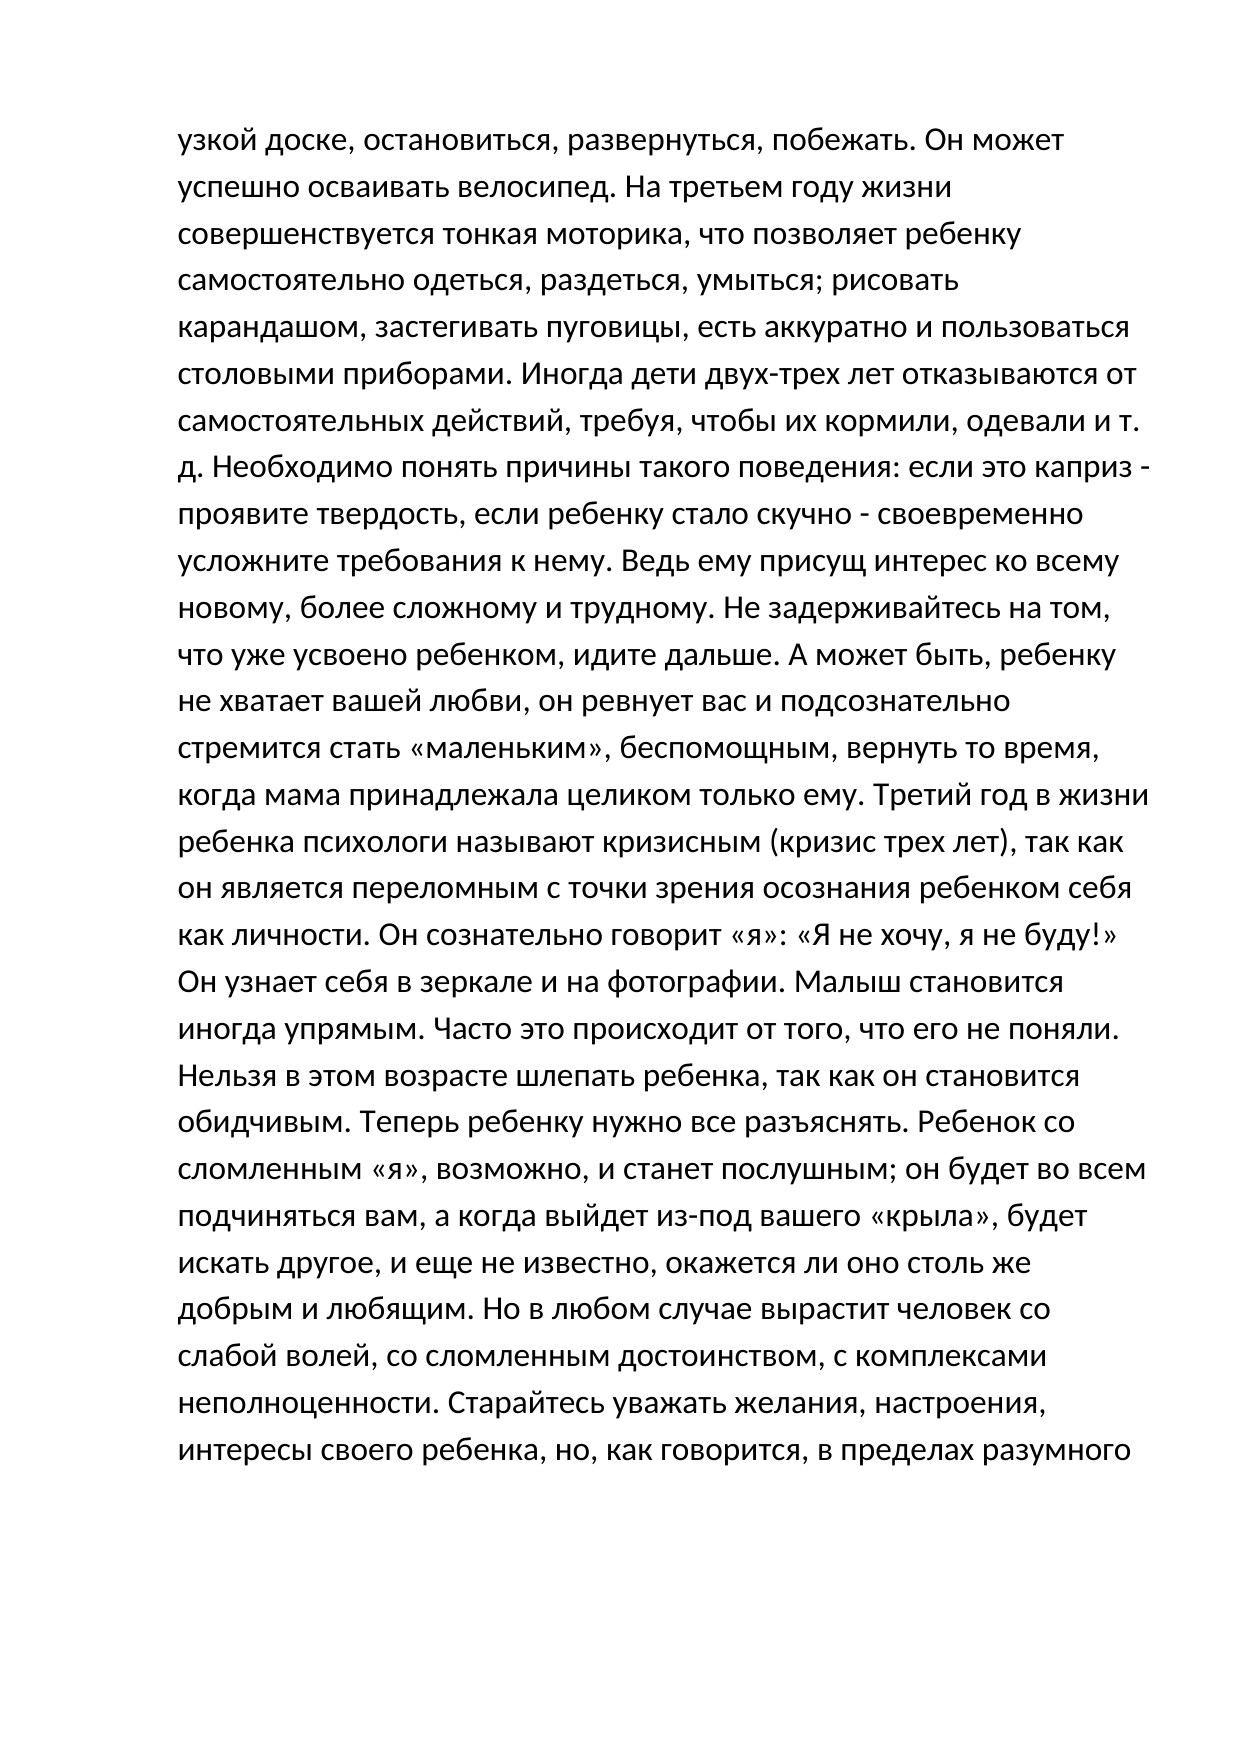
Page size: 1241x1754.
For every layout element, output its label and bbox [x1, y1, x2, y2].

text [177, 118, 1152, 1468]
